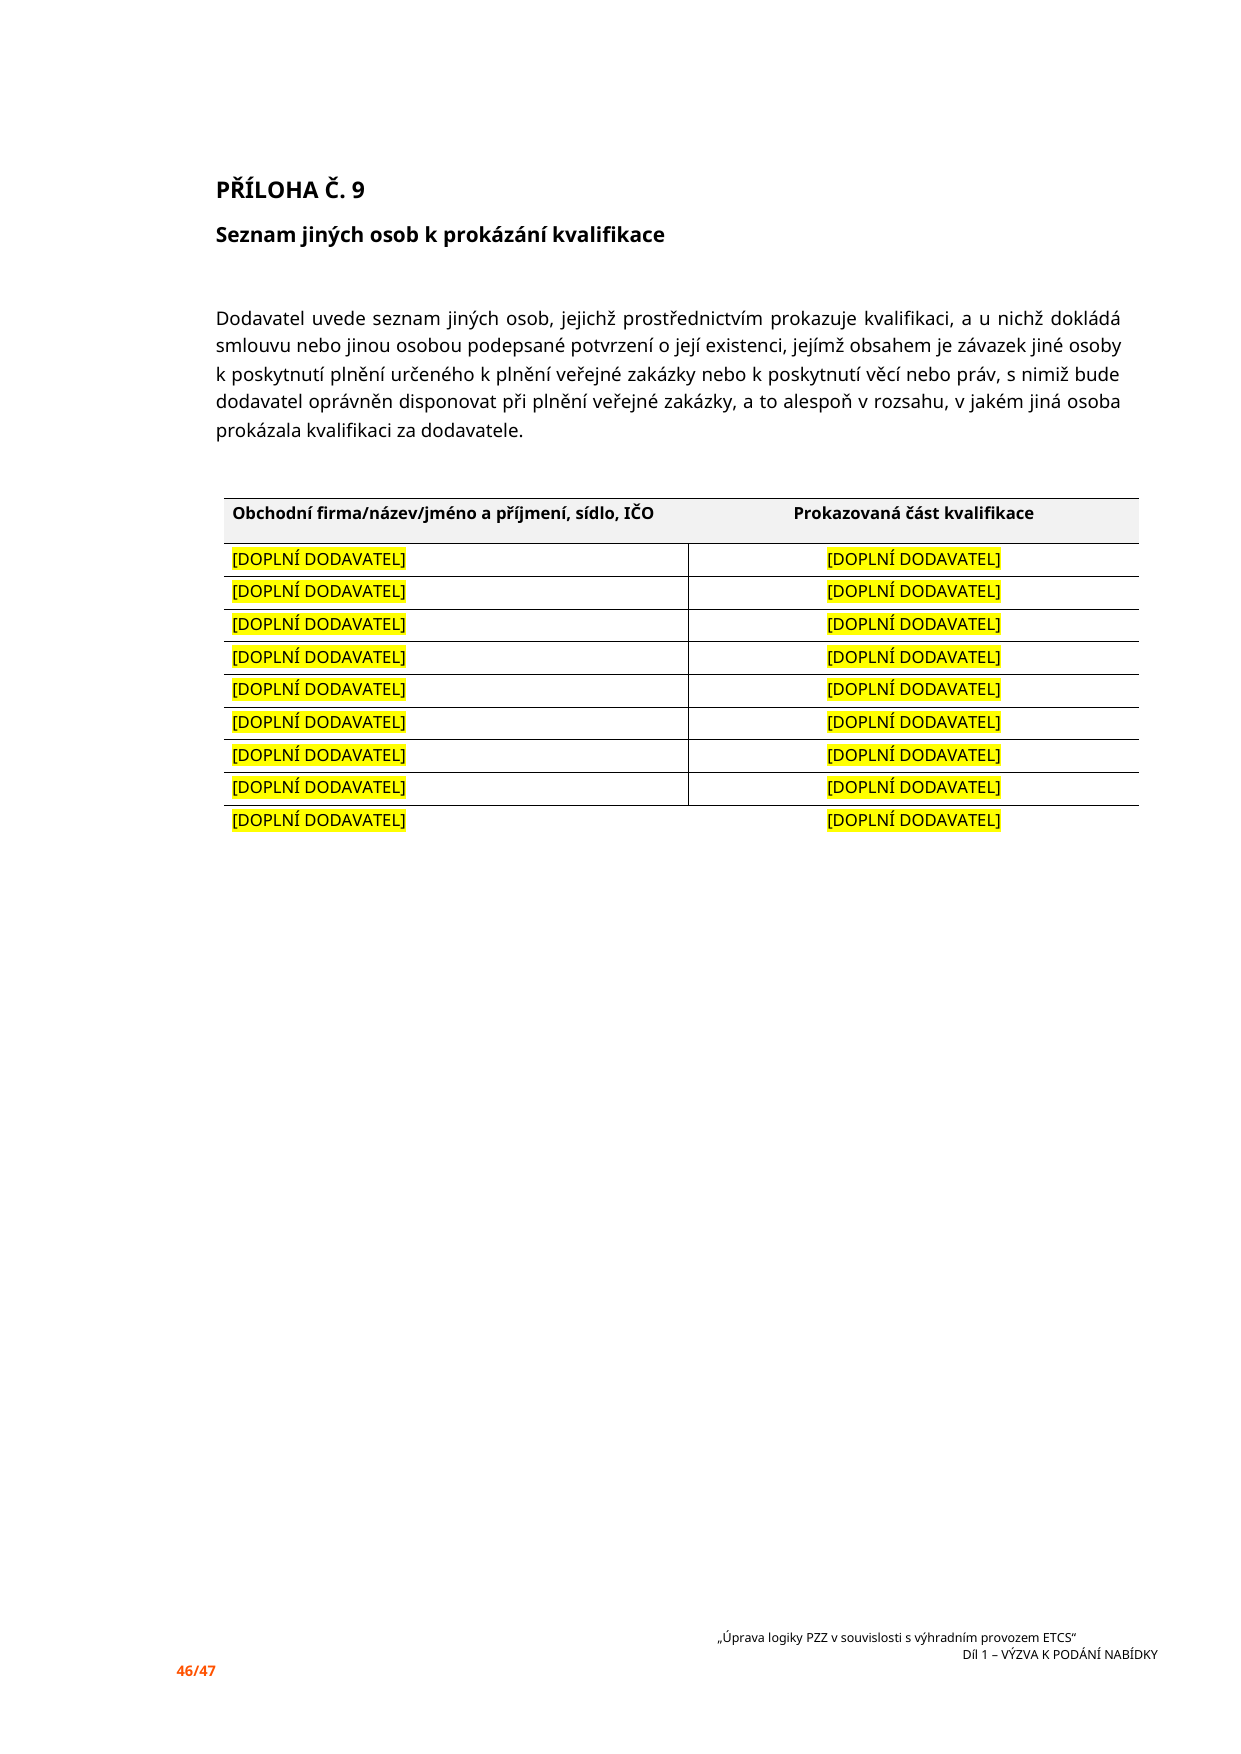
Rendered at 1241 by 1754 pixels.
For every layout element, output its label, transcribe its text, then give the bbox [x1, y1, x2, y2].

table_cell [DOPLNÍ DODAVATEL] [689, 544, 1139, 576]
table_cell [DOPLNÍ DODAVATEL] [689, 740, 1139, 772]
text Dodavatel uvede seznam jiných osob, jejichž prostřednictvím prokazuje kvalifikaci, a u nichž dokládá smlouvu nebo jinou osobou podepsané potvrzení o její existenci, jejímž obsahem je závazek jiné osoby k poskytnutí plnění určeného k plnění veřejné zakázky nebo k poskytnutí věcí nebo práv, s nimiž bude dodavatel oprávněn disponovat při plnění veřejné zakázky, a to alespoň v rozsahu, v jakém jiná osoba prokázala kvalifikaci za dodavatele. [216, 305, 1122, 442]
table_header Obchodní firma/název/jméno a příjmení, sídlo, IČO [224, 499, 688, 543]
table_cell [DOPLNÍ DODAVATEL] [224, 708, 688, 739]
table_cell [DOPLNÍ DODAVATEL] [224, 806, 688, 837]
table_cell [DOPLNÍ DODAVATEL] [224, 577, 688, 608]
table_cell [DOPLNÍ DODAVATEL] [224, 740, 688, 772]
text Příloha č. 9 [216, 174, 1122, 205]
table_cell [DOPLNÍ DODAVATEL] [224, 773, 688, 805]
table_cell [DOPLNÍ DODAVATEL] [224, 544, 688, 576]
table_cell [DOPLNÍ DODAVATEL] [689, 642, 1139, 674]
table_cell [DOPLNÍ DODAVATEL] [689, 577, 1139, 608]
table_cell [DOPLNÍ DODAVATEL] [224, 675, 688, 707]
table_cell [DOPLNÍ DODAVATEL] [688, 806, 1139, 837]
table_cell [DOPLNÍ DODAVATEL] [224, 642, 688, 674]
table_header Prokazovaná část kvalifikace [688, 499, 1139, 543]
table_cell [DOPLNÍ DODAVATEL] [689, 675, 1139, 707]
table_cell [DOPLNÍ DODAVATEL] [689, 773, 1139, 805]
table_cell [DOPLNÍ DODAVATEL] [689, 708, 1139, 739]
table_cell [DOPLNÍ DODAVATEL] [224, 610, 688, 641]
text Seznam jiných osob k prokázání kvalifikace [216, 221, 1122, 249]
table_cell [DOPLNÍ DODAVATEL] [689, 610, 1139, 641]
